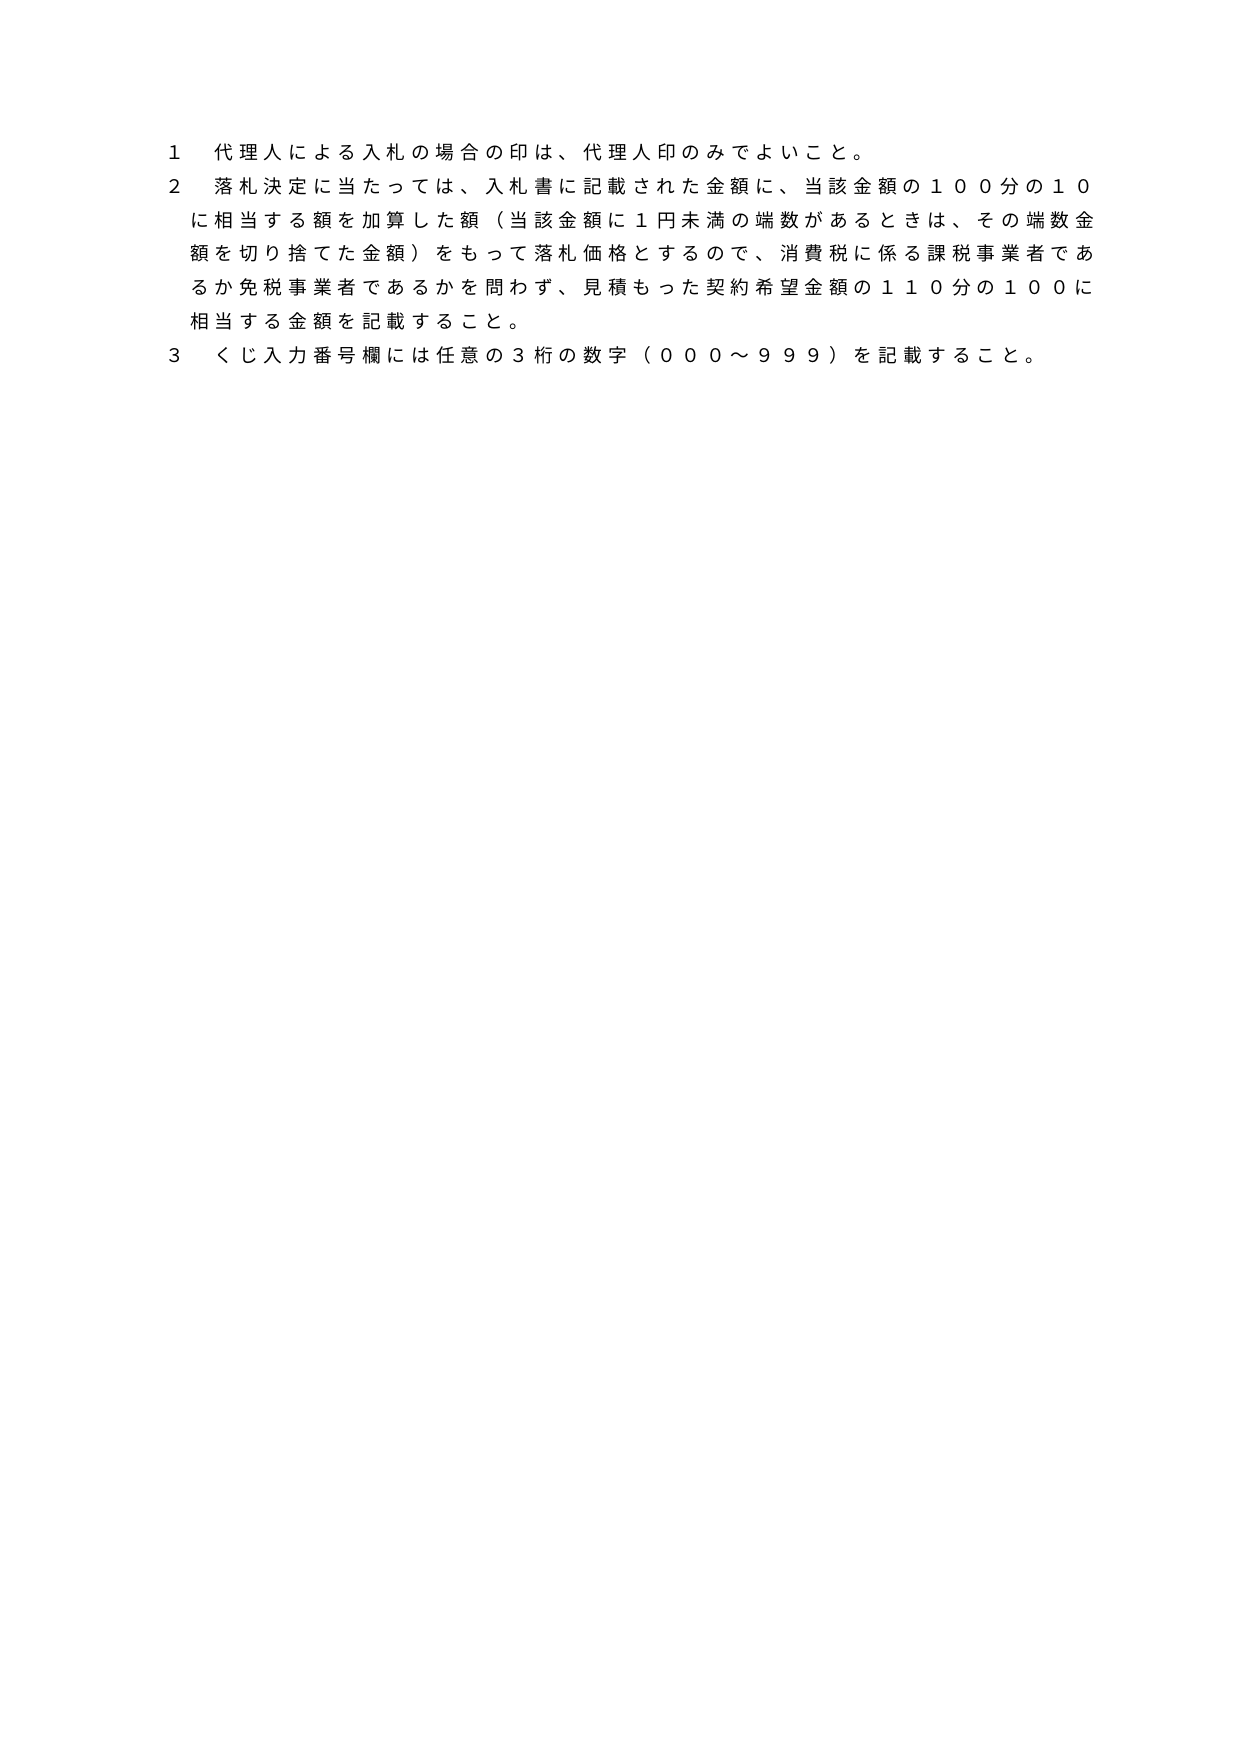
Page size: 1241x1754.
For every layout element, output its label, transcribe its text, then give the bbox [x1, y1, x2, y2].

text ３ くじ入力番号欄には任意の３桁の数字（０００～９９９）を記載すること。 [155, 337, 1099, 371]
text １ 代理人による入札の場合の印は、代理人印のみでよいこと。 [155, 134, 1099, 168]
text ２ 落札決定に当たっては、入札書に記載された金額に、当該金額の１００分の１０に相当する額を加算した額（当該金額に１円未満の端数があるときは、その端数金額を切り捨てた金額）をもって落札価格とするので、消費税に係る課税事業者であるか免税事業者であるかを問わず、見積もった契約希望金額の１１０分の１００に相当する金額を記載すること。 [155, 168, 1099, 337]
